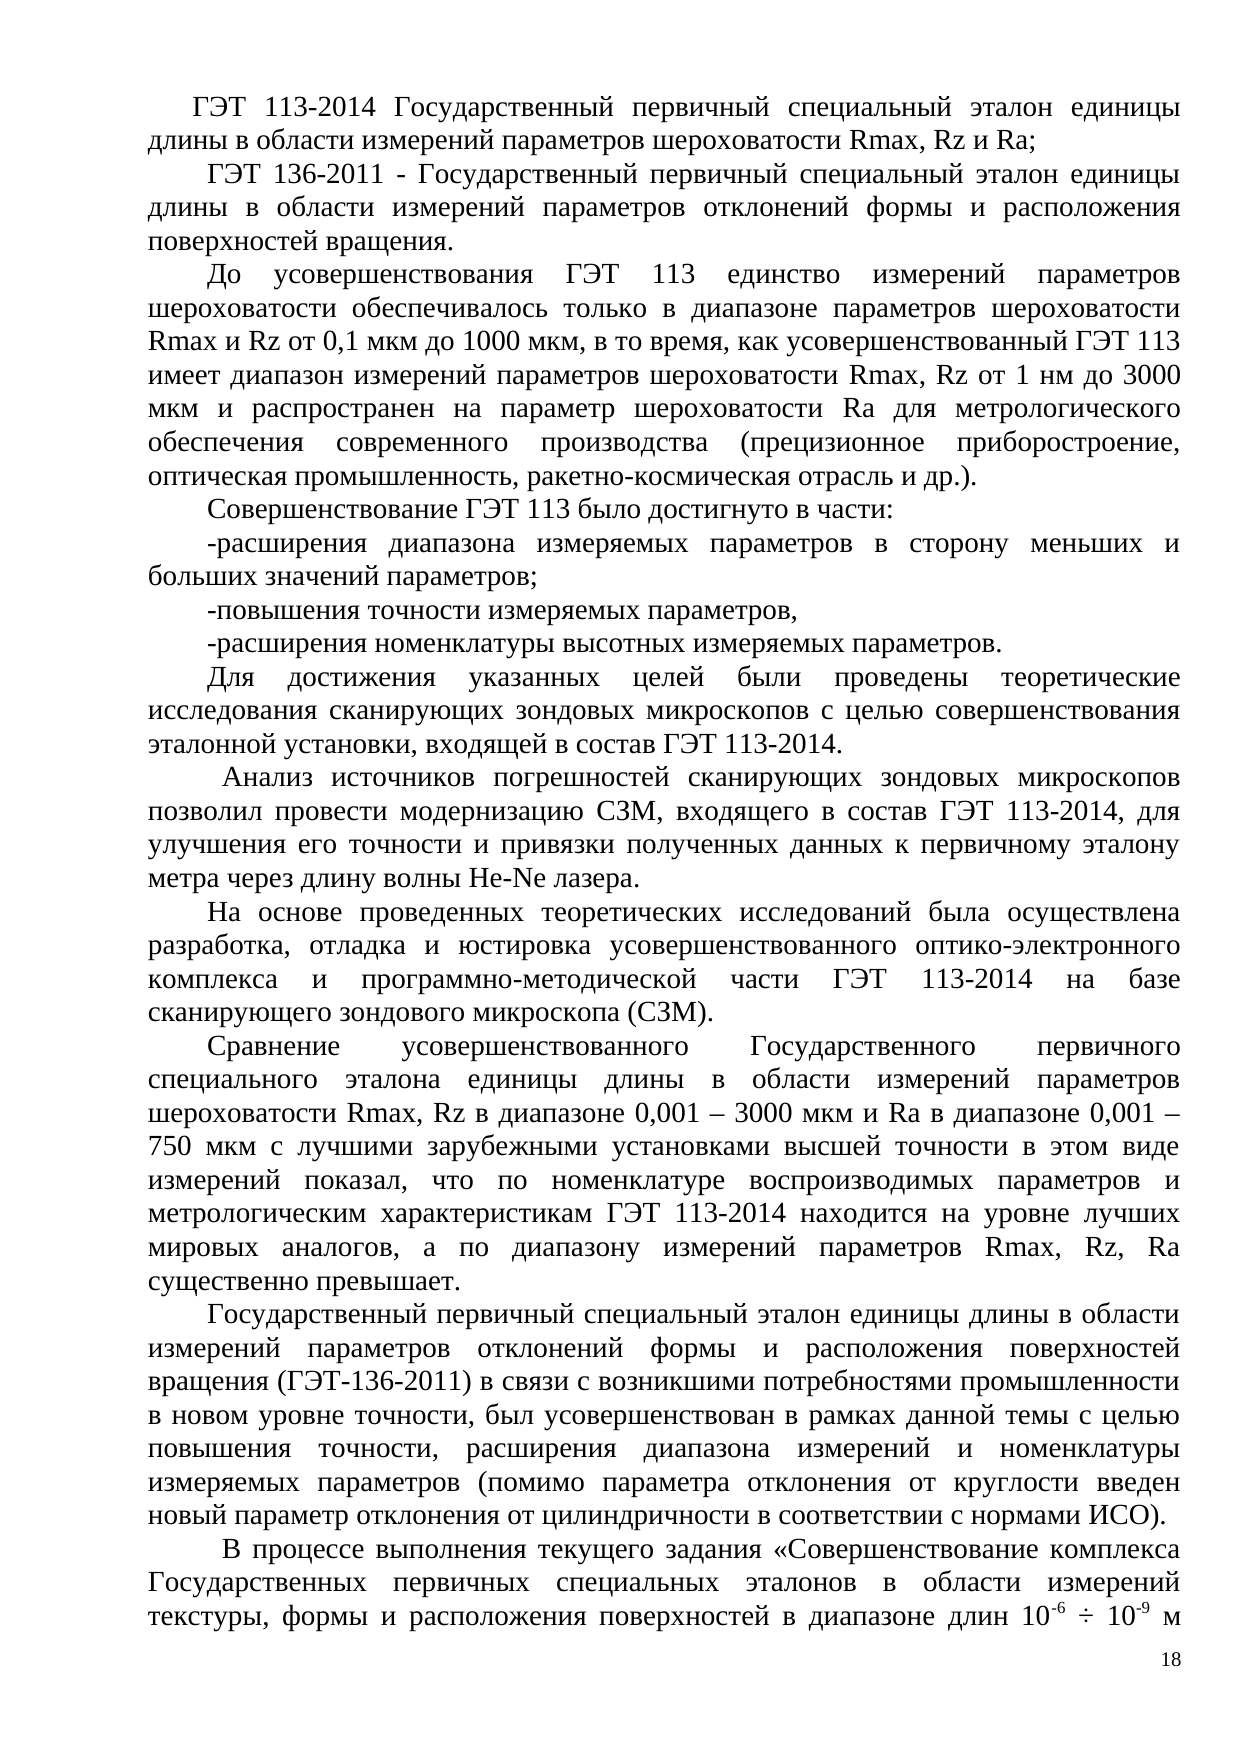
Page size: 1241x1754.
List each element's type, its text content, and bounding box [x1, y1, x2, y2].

text -повышения точности измеряемых параметров, [148, 592, 1181, 625]
text Сравнение усовершенствованного Государственного первичного специального эталона единицы длины в области измерений параметров шероховатости Rmax, Rz в диапазоне 0,001 – 3000 мкм и Ra в диапазоне 0,001 – 750 мкм с лучшими зарубежными установками высшей точности в этом виде измерений показал, что по номенклатуре воспроизводимых параметров и метрологическим характеристикам ГЭТ 113-2014 находится на уровне лучших мировых аналогов, а по диапазону измерений параметров Rmax, Rz, Ra существенно превышает. [148, 1028, 1181, 1296]
text Государственный первичный специальный эталон единицы длины в области измерений параметров отклонений формы и расположения поверхностей вращения (ГЭТ-136-2011) в связи с возникшими потребностями промышленности в новом уровне точности, был усовершенствован в рамках данной темы с целью повышения точности, расширения диапазона измерений и номенклатуры измеряемых параметров (помимо параметра отклонения от круглости введен новый параметр отклонения от цилиндричности в соответствии с нормами ИСО). [148, 1296, 1181, 1531]
text Для достижения указанных целей были проведены теоретические исследования сканирующих зондовых микроскопов с целью совершенствования эталонной установки, входящей в состав ГЭТ 113-2014. [148, 659, 1181, 759]
text ГЭТ 113-2014 Государственный первичный специальный эталон единицы длины в области измерений параметров шероховатости Rmax, Rz и Ra; [148, 89, 1181, 156]
text -расширения номенклатуры высотных измеряемых параметров. [148, 625, 1181, 659]
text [148, 1531, 1181, 1632]
text -расширения диапазона измеряемых параметров в сторону меньших и больших значений параметров; [148, 525, 1181, 592]
text ГЭТ 136-2011 - Государственный первичный специальный эталон единицы длины в области измерений параметров отклонений формы и расположения поверхностей вращения. [148, 156, 1181, 256]
text Анализ источников погрешностей сканирующих зондовых микроскопов позволил провести модернизацию СЗМ, входящего в состав ГЭТ 113-2014, для улучшения его точности и привязки полученных данных к первичному эталону метра через длину волны He-Ne лазера. [148, 759, 1181, 894]
text До усовершенствования ГЭТ 113 единство измерений параметров шероховатости обеспечивалось только в диапазоне параметров шероховатости Rmax и Rz от 0,1 мкм до 1000 мкм, в то время, как усовершенствованный ГЭТ 113 имеет диапазон измерений параметров шероховатости Rmax, Rz от 1 нм до 3000 мкм и распространен на параметр шероховатости Ra для метрологического обеспечения современного производства (прецизионное приборостроение, оптическая промышленность, ракетно-космическая отрасль и др.). [148, 256, 1181, 491]
text На основе проведенных теоретических исследований была осуществлена разработка, отладка и юстировка усовершенствованного оптико-электронного комплекса и программно-методической части ГЭТ 113-2014 на базе сканирующего зондового микроскопа (СЗМ). [148, 894, 1181, 1028]
text Совершенствование ГЭТ 113 было достигнуто в части: [148, 491, 1181, 525]
